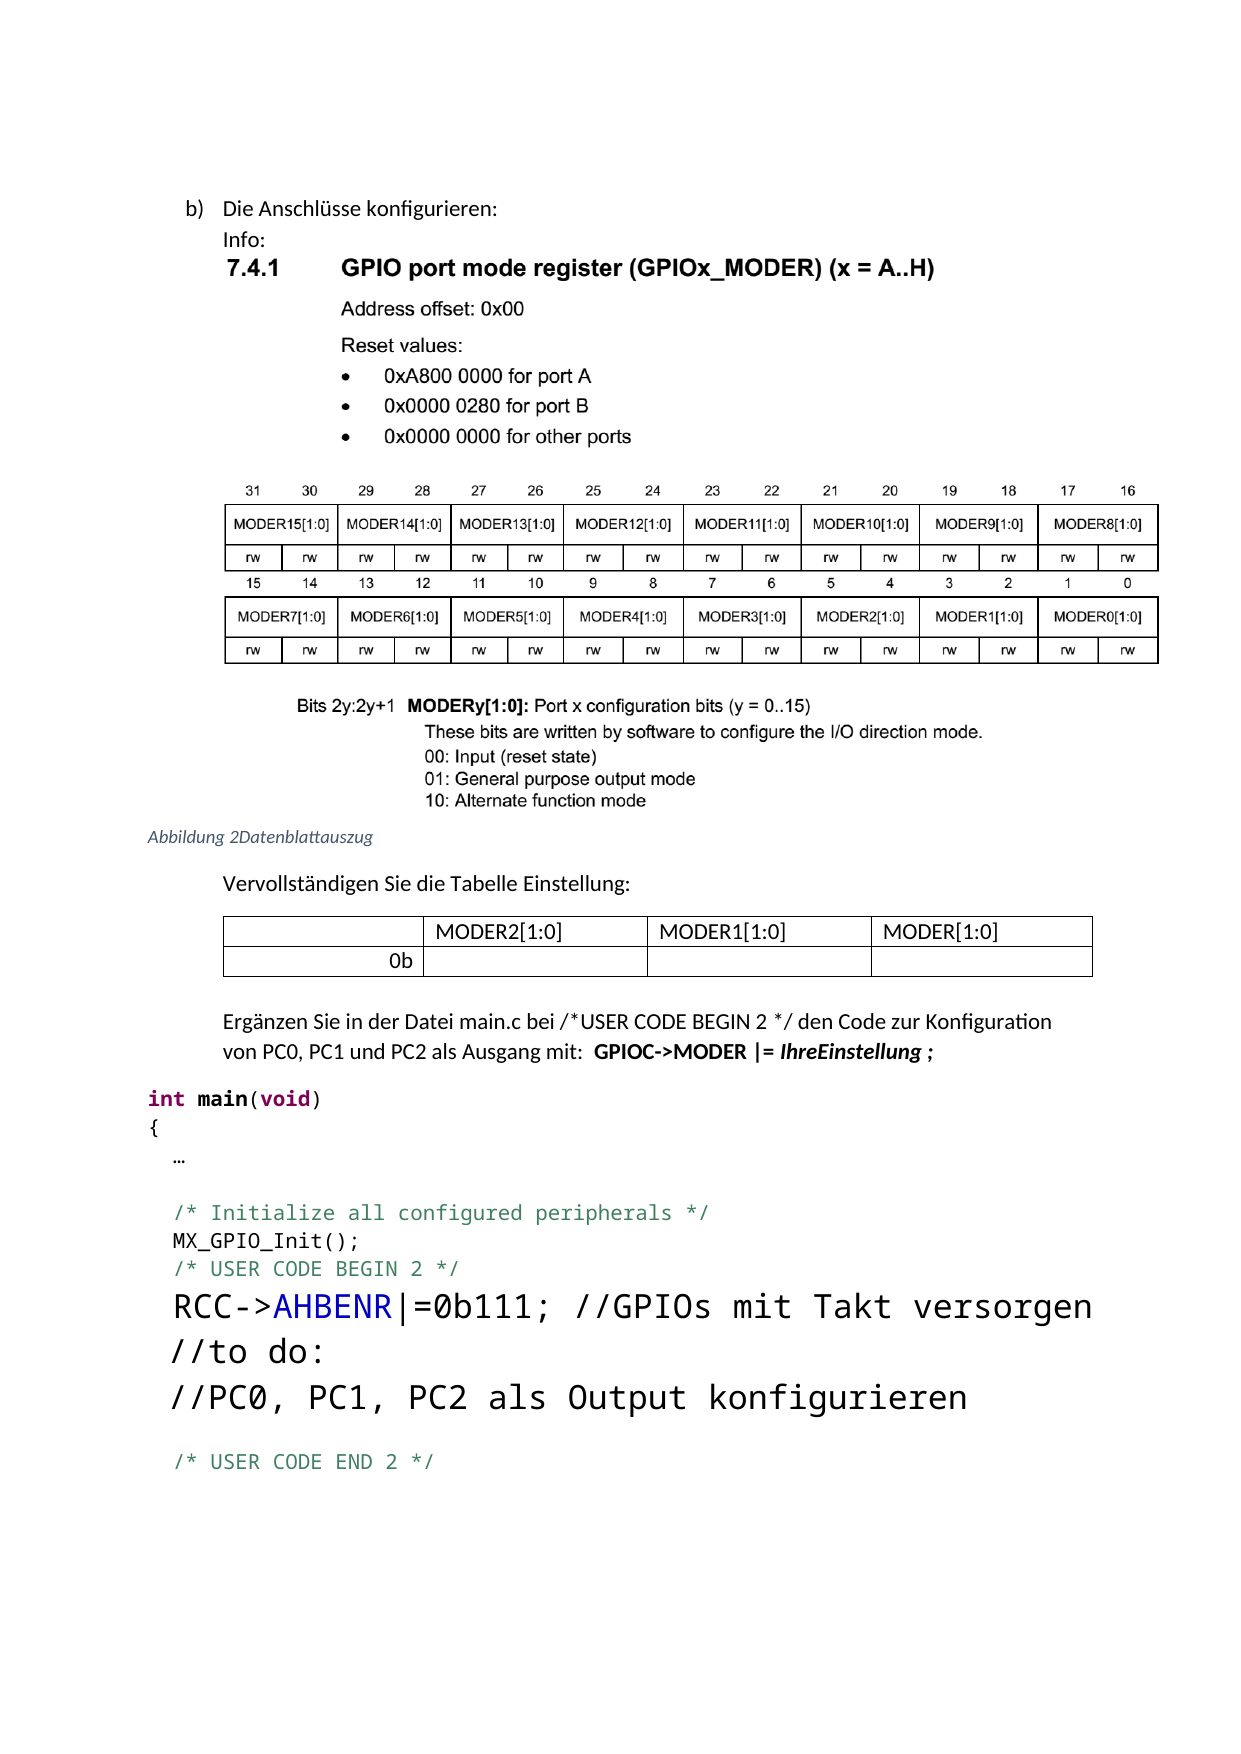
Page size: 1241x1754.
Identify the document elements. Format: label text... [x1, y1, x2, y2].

picture [222, 255, 1168, 807]
table_header MODER[1:0] [872, 917, 1092, 946]
text //to do: [148, 1328, 1093, 1374]
text RCC->AHBENR|=0b111; //GPIOs mit Takt versorgen [148, 1283, 1093, 1328]
table_header MODER2[1:0] [424, 917, 647, 946]
table_header [224, 917, 423, 946]
text int main(void) [148, 1084, 1093, 1112]
table_cell 0b [224, 947, 423, 976]
text Abbildung 2Datenblattauszug [148, 825, 1093, 848]
list Info: [223, 225, 1093, 253]
text MX_GPIO_Init(); [148, 1226, 1093, 1254]
list Ergänzen Sie in der Datei main.c bei /*USER CODE BEGIN 2 */ den Code zur Konfiguration von PC0, PC1 und PC2 als Ausgang mit: GPIOC->MODER |= IhreEinstellung ; [223, 1007, 1093, 1065]
text /* USER CODE END 2 */ [148, 1447, 1093, 1476]
text /* USER CODE BEGIN 2 */ [148, 1254, 1093, 1283]
text { [148, 1112, 1093, 1141]
list Vervollständigen Sie die Tabelle Einstellung: [223, 869, 1093, 897]
list Die Anschlüsse konfigurieren: [185, 194, 1093, 222]
text … [148, 1141, 1093, 1169]
table_cell [872, 947, 1092, 976]
text //PC0, PC1, PC2 als Output konfigurieren [148, 1374, 1093, 1419]
table_header MODER1[1:0] [648, 917, 871, 946]
table_cell [648, 947, 871, 976]
table_cell [424, 947, 647, 976]
text /* Initialize all configured peripherals */ [148, 1198, 1093, 1226]
